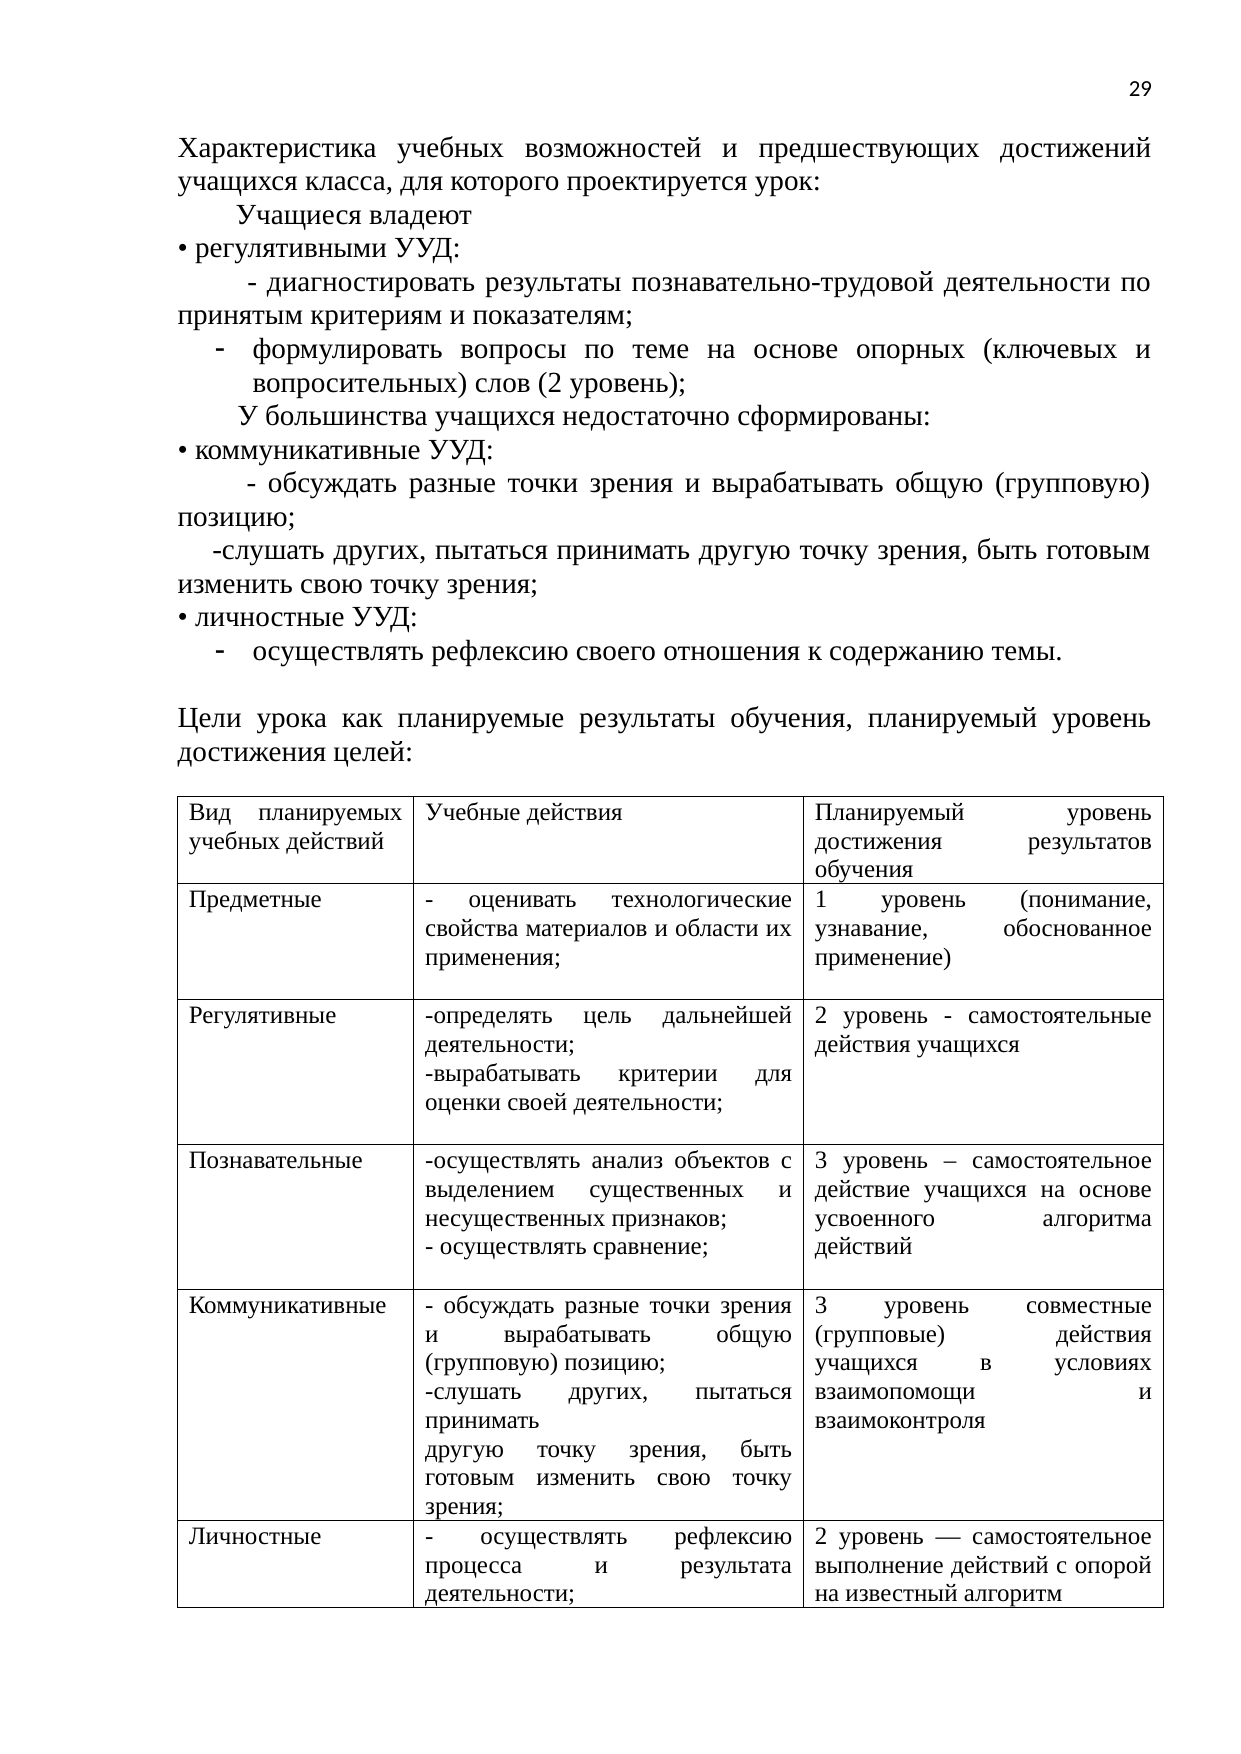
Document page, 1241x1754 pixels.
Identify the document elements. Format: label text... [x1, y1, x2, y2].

table_cell - обсуждать разные точки зрения и вырабатывать общую (групповую) позицию; -слушать других, пытаться принимать другую точку зрения, быть готовым изменить свою точку зрения; [414, 1290, 803, 1520]
text -слушать других, пытаться принимать другую точку зрения, быть готовым изменить свою точку зрения; [177, 532, 1152, 599]
table_cell 2 уровень - самостоятельные действия учащихся [804, 1000, 1163, 1144]
table_cell Коммуникативные [178, 1290, 413, 1520]
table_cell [414, 1521, 803, 1607]
text - диагностировать результаты познавательно-трудовой деятельности по принятым критериям и показателям; [177, 264, 1152, 331]
table_header Вид планируемых учебных действий [178, 797, 413, 883]
text • коммуникативные УУД: [177, 432, 1152, 465]
table_cell Личностные [178, 1521, 413, 1607]
text • личностные УУД: [177, 599, 1152, 633]
text - обсуждать разные точки зрения и вырабатывать общую (групповую) позицию; [177, 465, 1152, 532]
text У большинства учащихся недостаточно сформированы: [177, 398, 1152, 432]
text Цели урока как планируемые результаты обучения, планируемый уровень достижения целей: [177, 700, 1152, 767]
table_cell 3 уровень – самостоятельное действие учащихся на основе усвоенного алгоритма действий [804, 1145, 1163, 1289]
table_cell 1 уровень (понимание, узнавание, обоснованное применение) [804, 884, 1163, 999]
table_cell - оценивать технологические свойства материалов и области их применения; [414, 884, 803, 999]
table_cell Предметные [178, 884, 413, 999]
table_header Учебные действия [414, 797, 803, 883]
list формулировать вопросы по теме на основе опорных (ключевых и вопросительных) слов (2 уровень); [215, 331, 1152, 398]
table_cell -определять цель дальнейшей деятельности; -вырабатывать критерии для оценки своей деятельности; [414, 1000, 803, 1144]
table_cell 3 уровень совместные (групповые) действия учащихся в условиях взаимопомощи и взаимоконтроля [804, 1290, 1163, 1520]
text • регулятивными УУД: [177, 230, 1152, 264]
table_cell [804, 1521, 1163, 1607]
list осуществлять рефлексию своего отношения к содержанию темы. [215, 633, 1152, 667]
table_header Планируемый уровень достижения результатов обучения [804, 797, 1163, 883]
text Характеристика учебных возможностей и предшествующих достижений учащихся класса, для которого проектируется урок: [177, 130, 1152, 197]
table_cell Регулятивные [178, 1000, 413, 1144]
table_cell -осуществлять анализ объектов с выделением существенных и несущественных признаков; - осуществлять сравнение; [414, 1145, 803, 1289]
text Учащиеся владеют [177, 197, 1152, 230]
table_cell Познавательные [178, 1145, 413, 1289]
